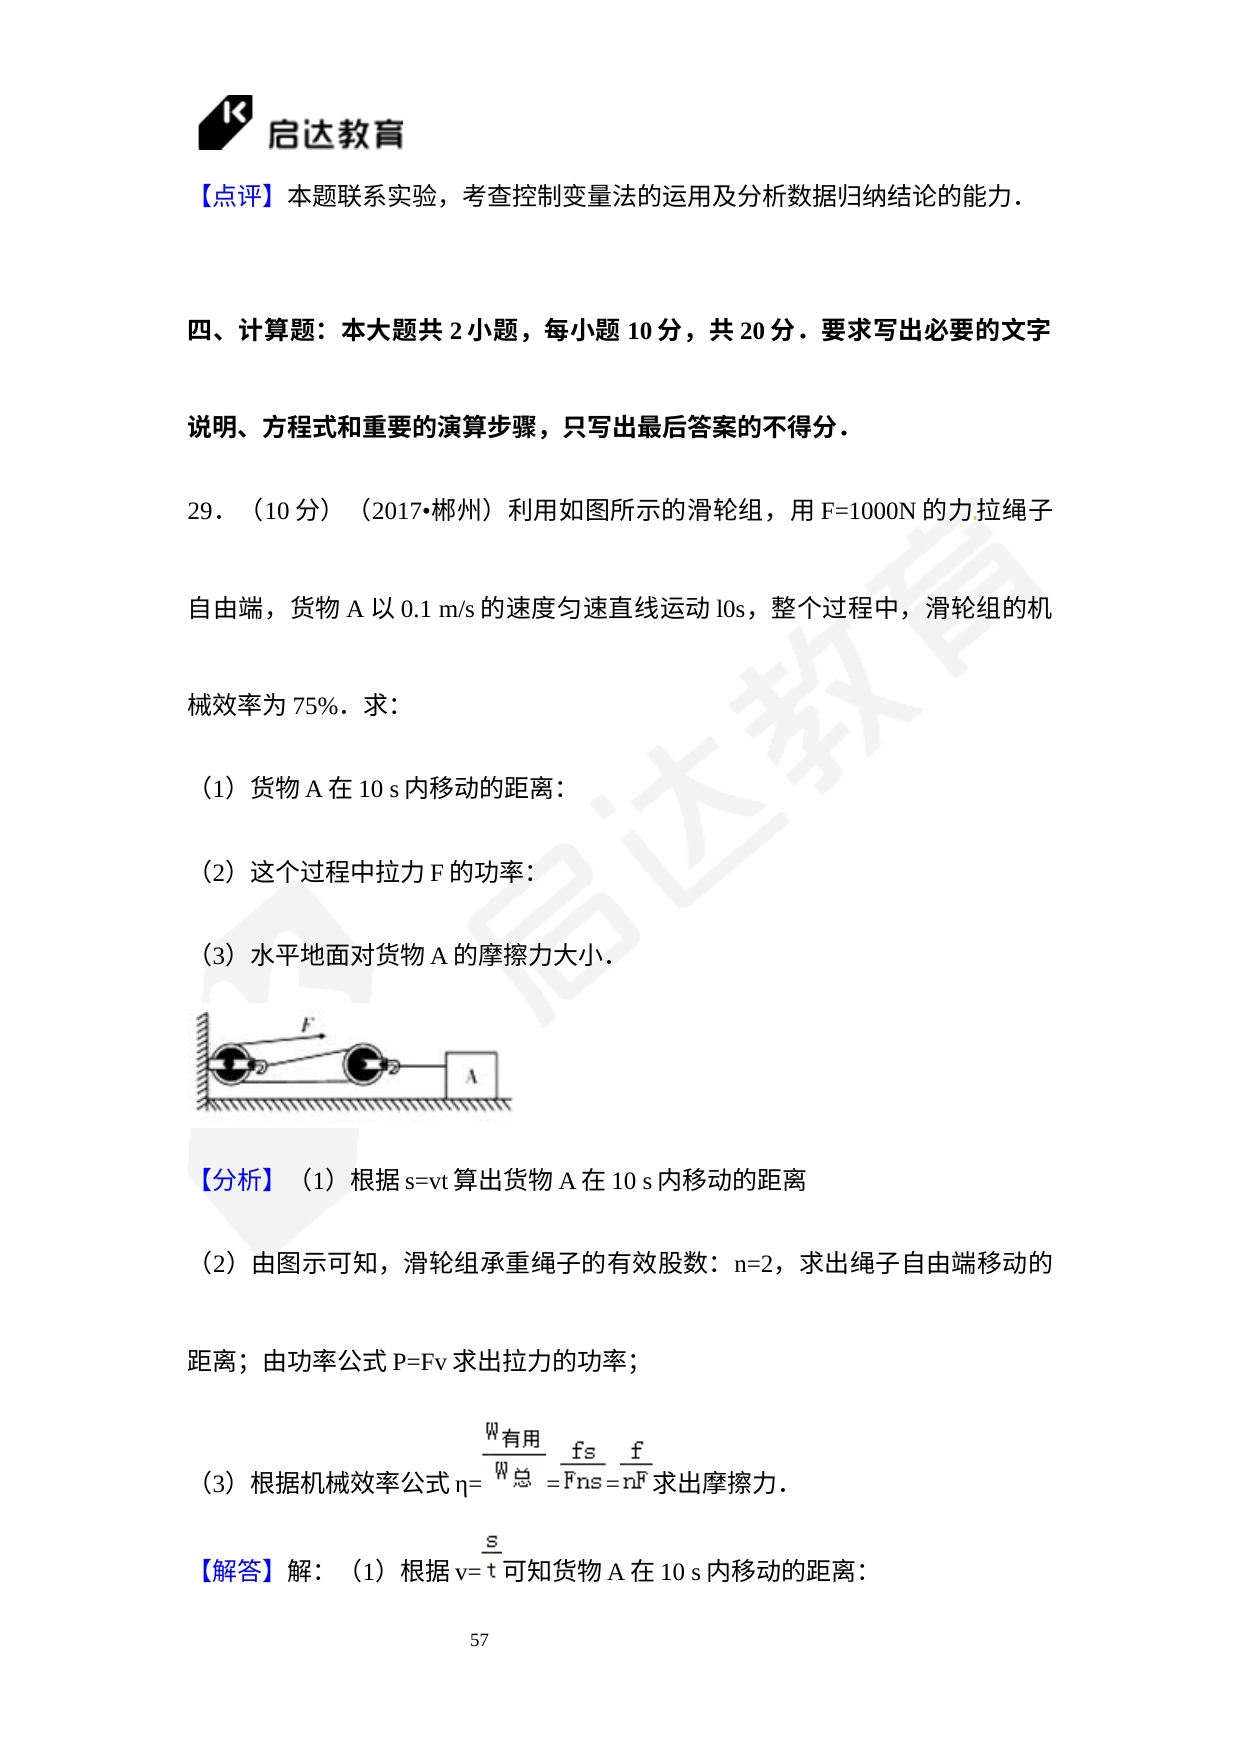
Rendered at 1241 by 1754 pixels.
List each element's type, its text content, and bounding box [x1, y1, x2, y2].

text 【分析】（1）根据s=vt算出货物A在10 s内移动的距离 [187, 1146, 1053, 1211]
text 29．（10分）（2017•郴州）利用如图所示的滑轮组，用F=1000N的力拉绳子自由端，货物A以0.1 m/s的速度匀速直线运动l0s，整个过程中，滑轮组的机械效率为75%．求： [187, 476, 1053, 736]
text 【点评】本题联系实验，考查控制变量法的运用及分析数据归纳结论的能力． [187, 162, 1053, 227]
picture [560, 1437, 606, 1492]
text （3）水平地面对货物A的摩擦力大小． [187, 921, 1053, 986]
text （1）货物A在10 s内移动的距离： [187, 754, 1053, 819]
picture [482, 1418, 547, 1492]
text （2）这个过程中拉力F的功率： [187, 838, 1053, 903]
picture [619, 1437, 653, 1492]
picture [198, 95, 404, 150]
text 四、计算题：本大题共2小题，每小题10分，共20分．要求写出必要的文字说明、方程式和重要的演算步骤，只写出最后答案的不得分． [187, 296, 1053, 458]
picture [481, 1525, 502, 1581]
text （2）由图示可知，滑轮组承重绳子的有效股数：n=2，求出绳子自由端移动的距离；由功率公式P=Fv求出拉力的功率； [187, 1229, 1053, 1392]
text 【解答】解：（1）根据v=可知货物A在10 s内移动的距离： [187, 1526, 1053, 1591]
text （3）根据机械效率公式η===求出摩擦力． [187, 1410, 1053, 1508]
picture [187, 1003, 518, 1128]
